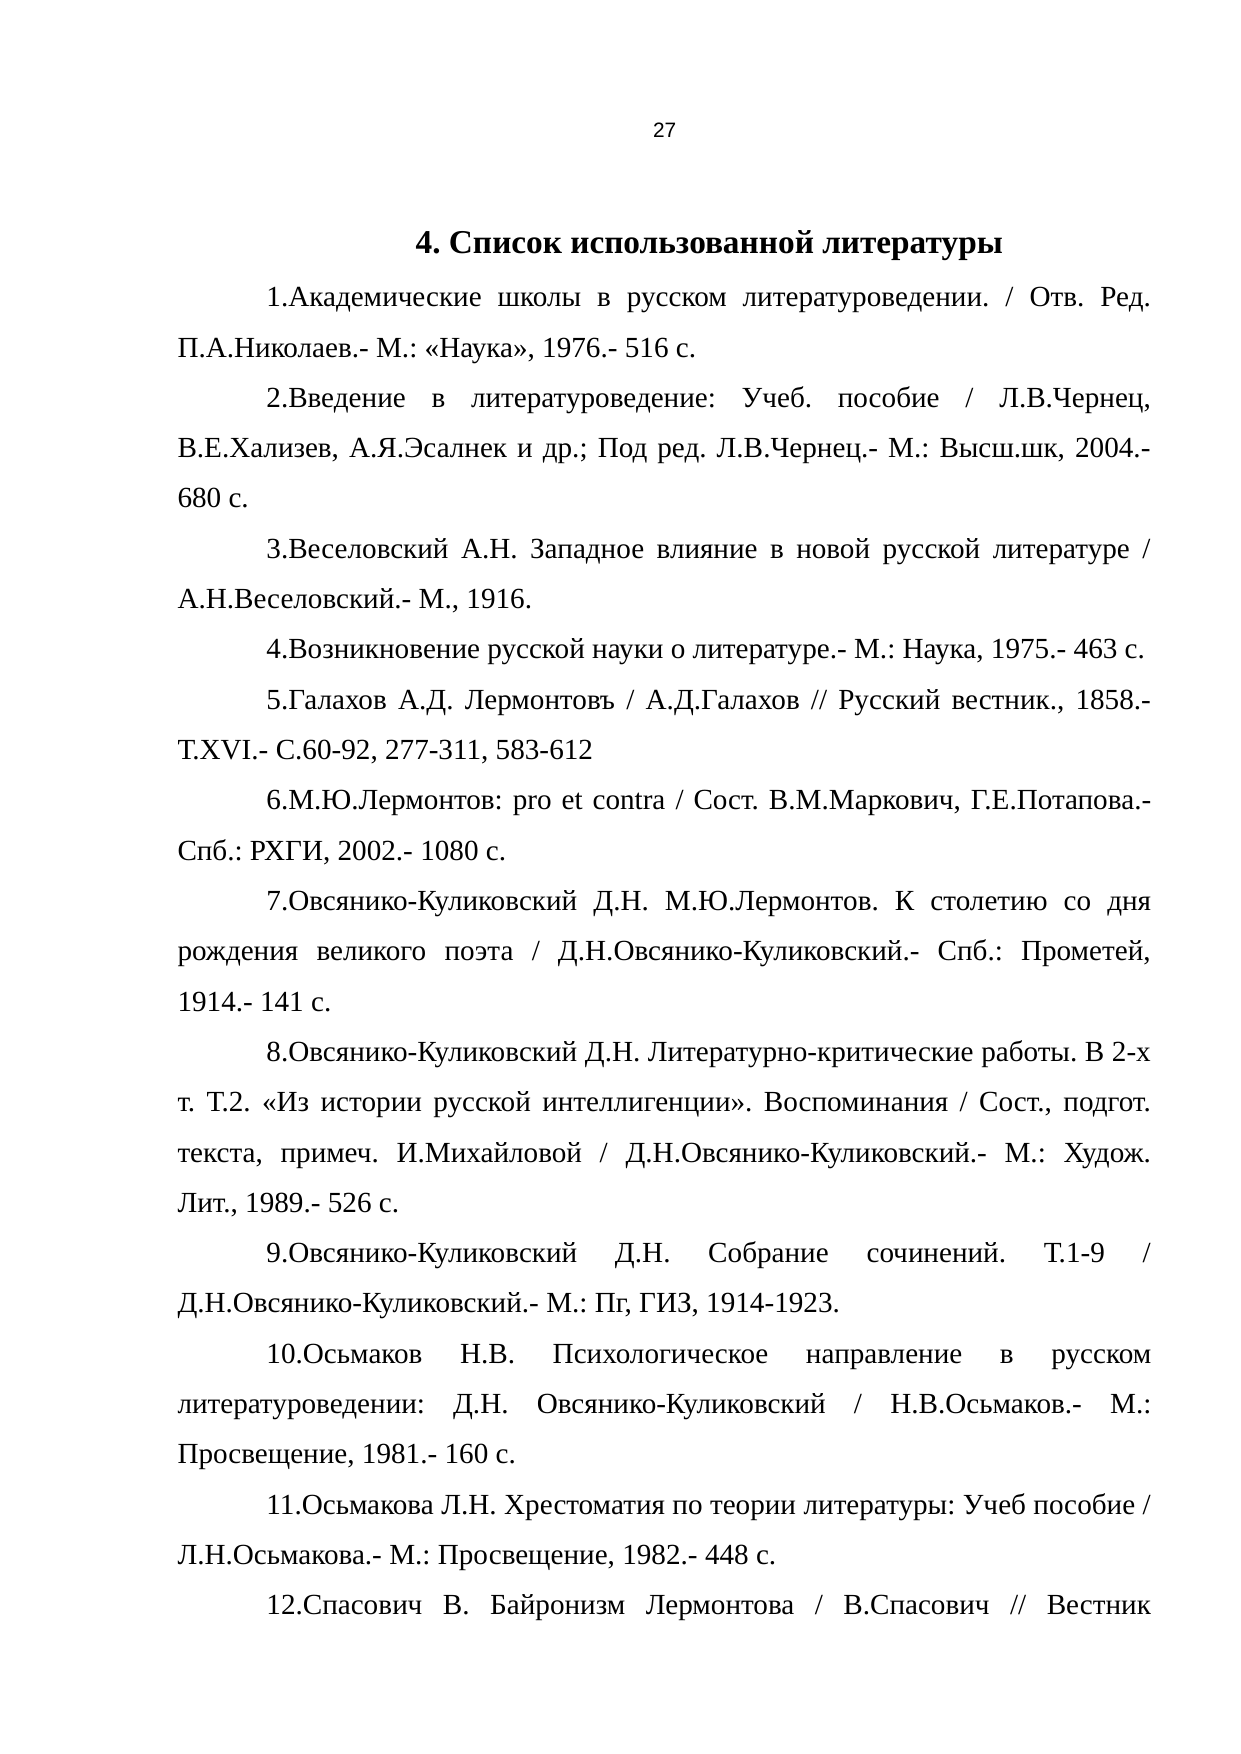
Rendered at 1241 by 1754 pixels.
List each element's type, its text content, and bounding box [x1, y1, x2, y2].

text 4. Список использованной литературы [177, 222, 1152, 260]
text 10.Осьмаков Н.В. Психологическое направление в русском литературоведении: Д.Н. Овсянико-Куликовский / Н.В.Осьмаков.- М.: Просвещение, 1981.- 160 с. [177, 1336, 1152, 1470]
text 4.Возникновение русской науки о литературе.- М.: Наука, 1975.- 463 с. [177, 632, 1152, 665]
text 2.Введение в литературоведение: Учеб. пособие / Л.В.Чернец, В.Е.Хализев, А.Я.Эсалнек и др.; Под ред. Л.В.Чернец.- М.: Высш.шк, 2004.- 680 с. [177, 380, 1152, 514]
text 7.Овсянико-Куликовский Д.Н. М.Ю.Лермонтов. К столетию со дня рождения великого поэта / Д.Н.Овсянико-Куликовский.- Спб.: Прометей, 1914.- 141 с. [177, 883, 1152, 1017]
text 5.Галахов А.Д. Лермонтовъ / А.Д.Галахов // Русский вестник., 1858.- Т.XVI.- С.60-92, 277-311, 583-612 [177, 682, 1152, 766]
text 11.Осьмакова Л.Н. Хрестоматия по теории литературы: Учеб пособие / Л.Н.Осьмакова.- М.: Просвещение, 1982.- 448 с. [177, 1487, 1152, 1571]
text 3.Веселовский А.Н. Западное влияние в новой русской литературе / А.Н.Веселовский.- М., 1916. [177, 531, 1152, 615]
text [177, 1587, 1152, 1621]
text 6.М.Ю.Лермонтов: pro et contra / Сост. В.М.Маркович, Г.Е.Потапова.- Спб.: РХГИ, 2002.- 1080 с. [177, 782, 1152, 866]
text 9.Овсянико-Куликовский Д.Н. Собрание сочинений. Т.1-9 / Д.Н.Овсянико-Куликовский.- М.: Пг, ГИЗ, 1914-1923. [177, 1235, 1152, 1319]
text 1.Академические школы в русском литературоведении. / Отв. Ред. П.А.Николаев.- М.: «Наука», 1976.- 516 с. [177, 279, 1152, 363]
text 8.Овсянико-Куликовский Д.Н. Литературно-критические работы. В 2-х т. Т.2. «Из истории русской интеллигенции». Воспоминания / Сост., подгот. текста, примеч. И.Михайловой / Д.Н.Овсянико-Куликовский.- М.: Худож. Лит., 1989.- 526 с. [177, 1034, 1152, 1218]
